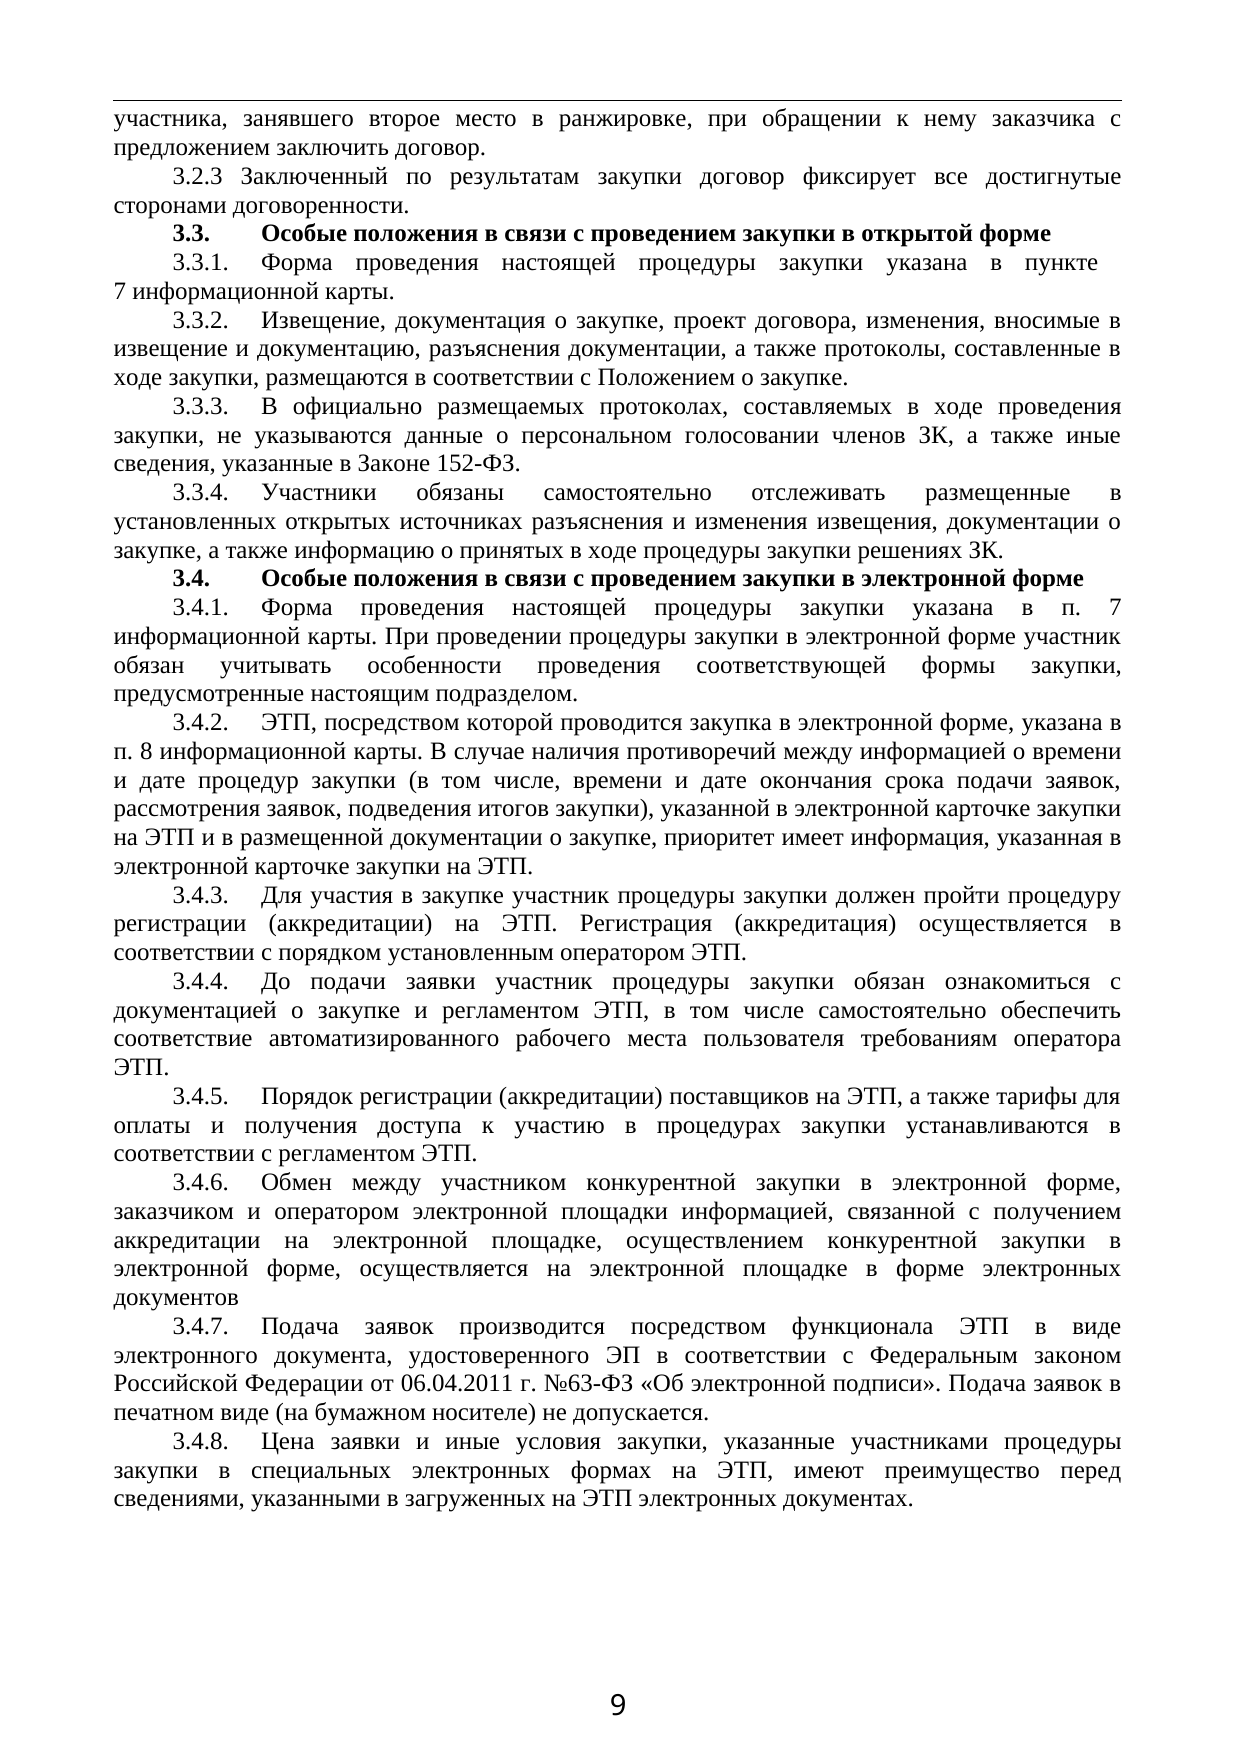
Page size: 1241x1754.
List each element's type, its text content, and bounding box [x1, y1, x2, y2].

list Особые положения в связи с проведением закупки в электронной форме [113, 563, 1122, 592]
list Особые положения в связи с проведением закупки в открытой форме [113, 218, 1122, 247]
list Участники обязаны самостоятельно отслеживать размещенные в установленных открытых источниках разъяснения и изменения извещения, документации о закупке, а также информацию о принятых в ходе процедуры закупки решениях ЗК. [113, 477, 1122, 563]
list Цена заявки и иные условия закупки, указанные участниками процедуры закупки в специальных электронных формах на ЭТП, имеют преимущество перед сведениями, указанными в загруженных на ЭТП электронных документах. [113, 1426, 1122, 1512]
list Порядок регистрации (аккредитации) поставщиков на ЭТП, а также тарифы для оплаты и получения доступа к участию в процедурах закупки устанавливаются в соответствии с регламентом ЭТП. [113, 1081, 1122, 1167]
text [113, 103, 1122, 161]
list Для участия в закупке участник процедуры закупки должен пройти процедуру регистрации (аккредитации) на ЭТП. Регистрация (аккредитация) осуществляется в соответствии с порядком установленным оператором ЭТП. [113, 880, 1122, 966]
list ЭТП, посредством которой проводится закупка в электронной форме, указана в п. 8 информационной карты. В случае наличия противоречий между информацией о времени и дате процедур закупки (в том числе, времени и дате окончания срока подачи заявок, рассмотрения заявок, подведения итогов закупки), указанной в электронной карточке закупки на ЭТП и в размещенной документации о закупке, приоритет имеет информация, указанная в электронной карточке закупки на ЭТП. [113, 707, 1122, 880]
list Форма проведения настоящей процедуры закупки указана в пункте 7 информационной карты. [113, 247, 1122, 305]
text 3.2.3 Заключенный по результатам закупки договор фиксирует все достигнутые сторонами договоренности. [113, 161, 1122, 218]
list Подача заявок производится посредством функционала ЭТП в виде электронного документа, удостоверенного ЭП в соответствии с Федеральным законом Российской Федерации от 06.04.2011 г. №63-ФЗ «Об электронной подписи». Подача заявок в печатном виде (на бумажном носителе) не допускается. [113, 1311, 1122, 1426]
list В официально размещаемых протоколах, составляемых в ходе проведения закупки, не указываются данные о персональном голосовании членов ЗК, а также иные сведения, указанные в Законе 152-ФЗ. [113, 391, 1122, 477]
list Обмен между участником конкурентной закупки в электронной форме, заказчиком и оператором электронной площадки информацией, связанной с получением аккредитации на электронной площадке, осуществлением конкурентной закупки в электронной форме, осуществляется на электронной площадке в форме электронных документов [113, 1167, 1122, 1311]
list До подачи заявки участник процедуры закупки обязан ознакомиться с документацией о закупке и регламентом ЭТП, в том числе самостоятельно обеспечить соответствие автоматизированного рабочего места пользователя требованиям оператора ЭТП. [113, 966, 1122, 1081]
list Форма проведения настоящей процедуры закупки указана в п. 7 информационной карты. При проведении процедуры закупки в электронной форме участник обязан учитывать особенности проведения соответствующей формы закупки, предусмотренные настоящим подразделом. [113, 592, 1122, 707]
list Извещение, документация о закупке, проект договора, изменения, вносимые в извещение и документацию, разъяснения документации, а также протоколы, составленные в ходе закупки, размещаются в соответствии с Положением о закупке. [113, 305, 1122, 391]
